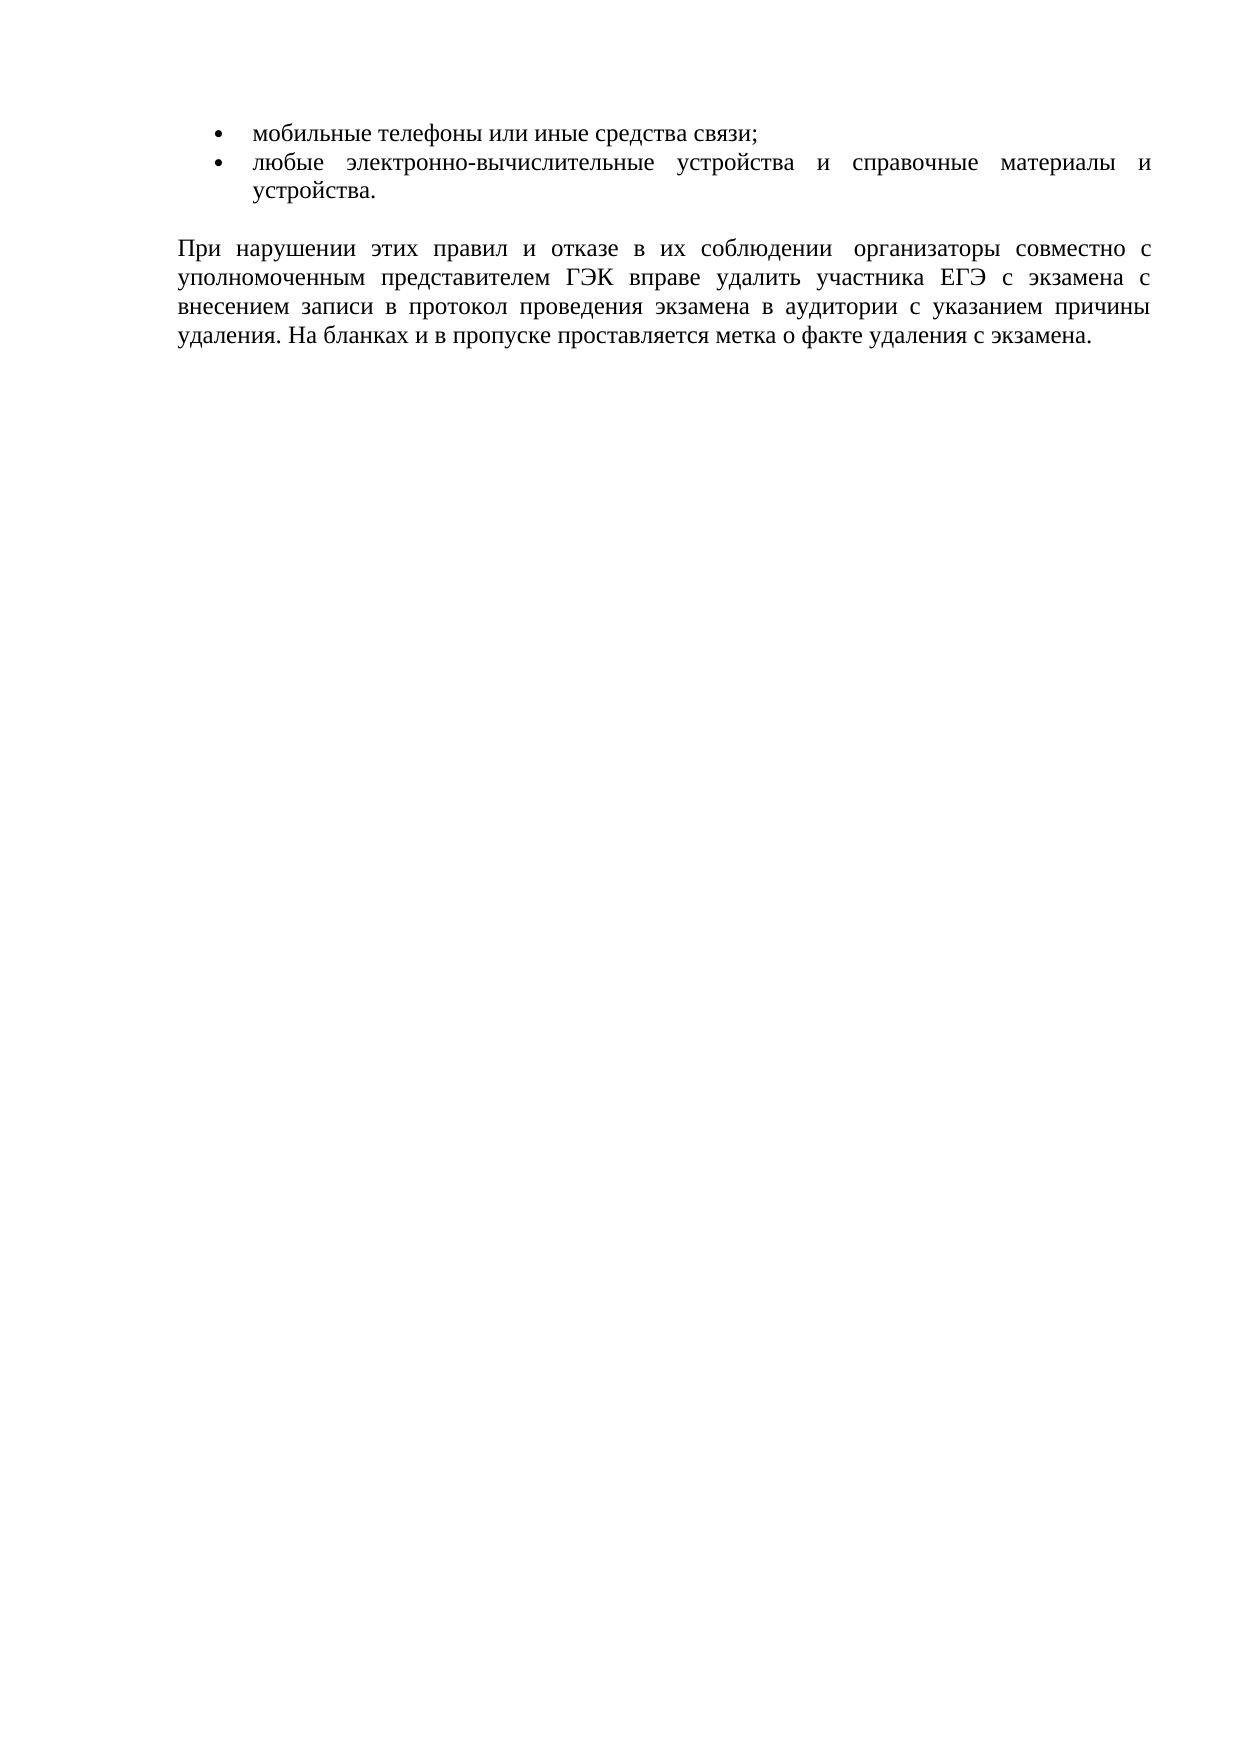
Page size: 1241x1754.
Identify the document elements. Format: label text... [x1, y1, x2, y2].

list любые электронно-вычислительные устройства и справочные материалы и устройства. [215, 147, 1152, 204]
list мобильные телефоны или иные средства связи; [215, 118, 1152, 147]
text При нарушении этих правил и отказе в их соблюдении организаторы совместно с уполномоченным представителем ГЭК вправе удалить участника ЕГЭ с экзамена с внесением записи в протокол проведения экзамена в аудитории с указанием причины удаления. На бланках и в пропуске проставляется метка о факте удаления с экзамена. [177, 233, 1152, 348]
